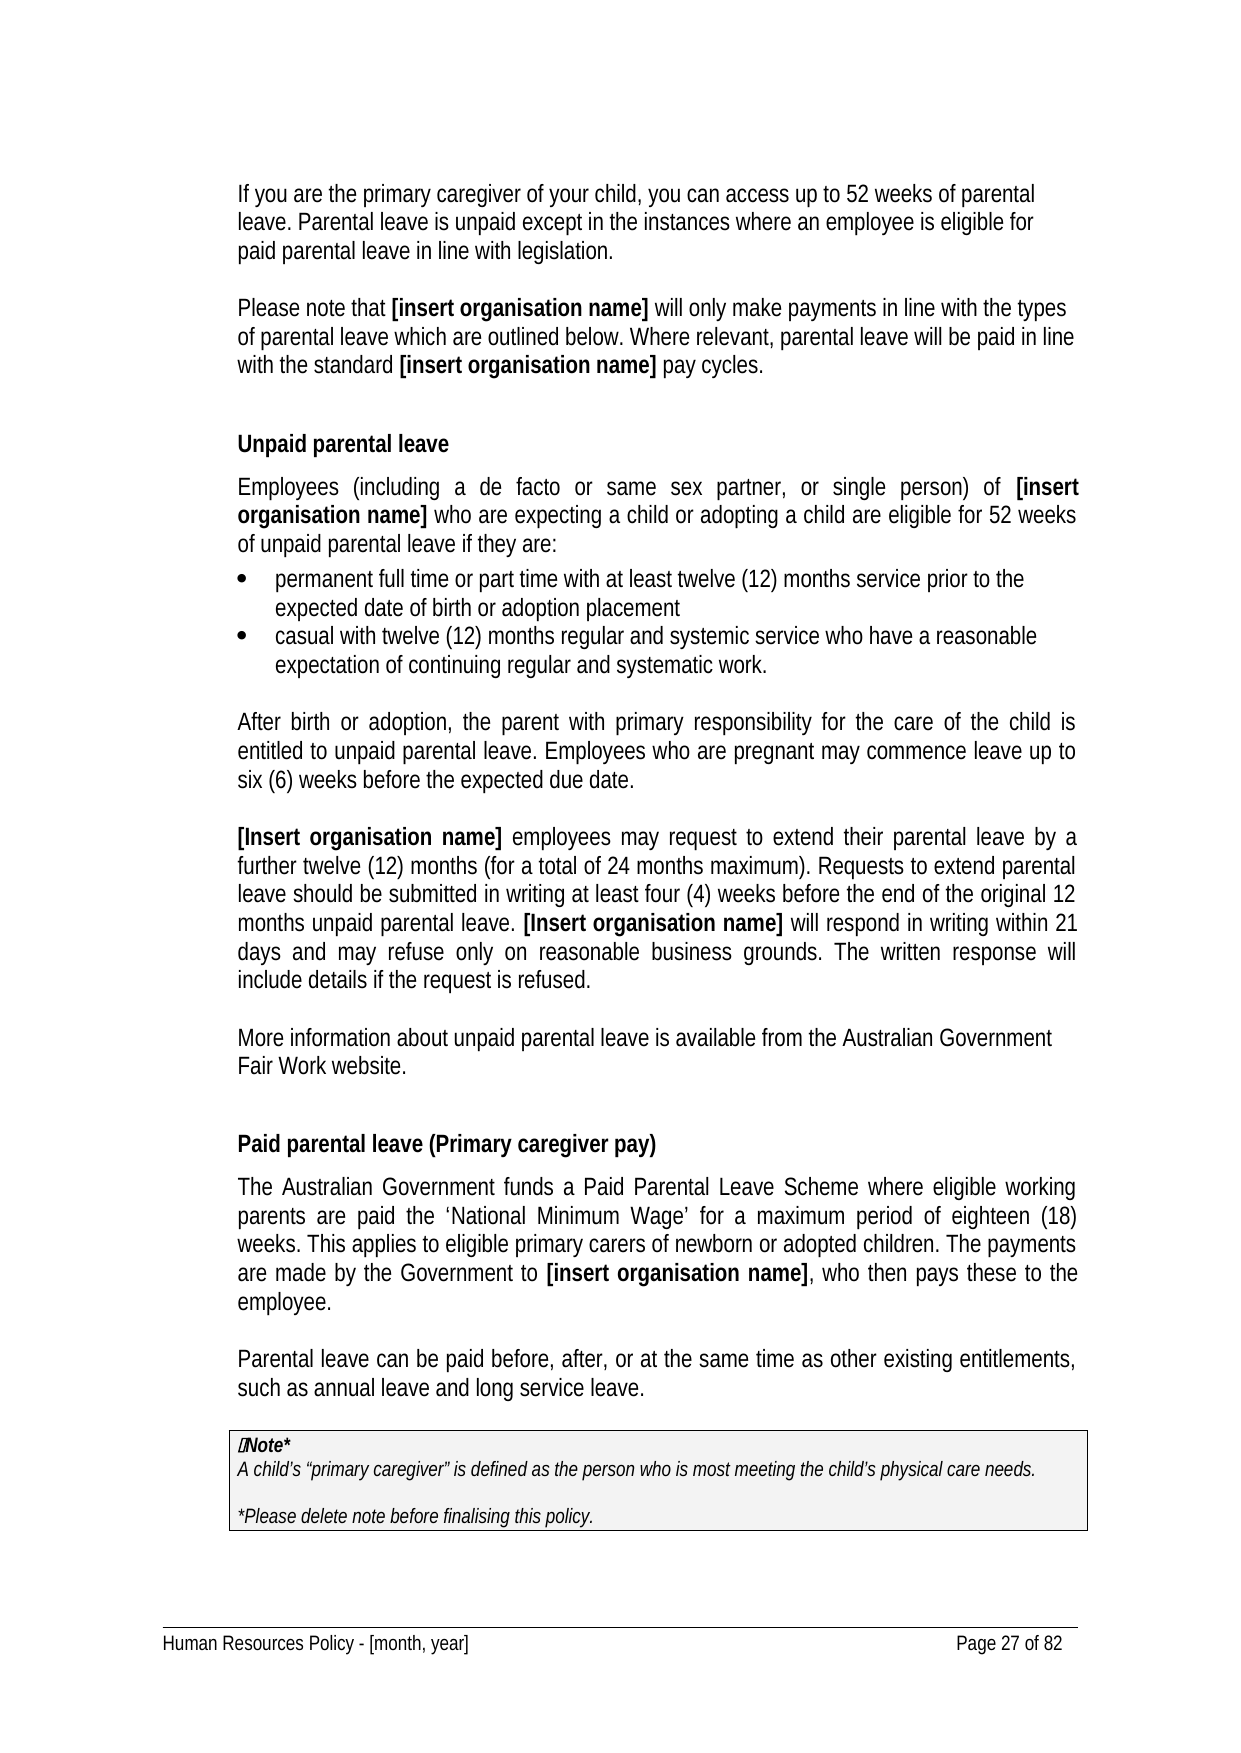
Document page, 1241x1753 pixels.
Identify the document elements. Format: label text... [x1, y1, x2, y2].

text A child’s “primary caregiver” is defined as the person who is most meeting the child’s physical care needs. [230, 1454, 1087, 1478]
text The Australian Government funds a Paid Parental Leave Scheme where eligible working parents are paid the ‘National Minimum Wage’ for a maximum period of eighteen (18) weeks. This applies to eligible primary carers of newborn or adopted children. The payments are made by the Government to [insert organisation name], who then pays these to the employee. [237, 1172, 1078, 1315]
text *Please delete note before finalising this policy. [230, 1502, 1087, 1530]
subtitle Paid parental leave (Primary caregiver pay) [237, 1129, 1078, 1158]
list casual with twelve (12) months regular and systemic service who have a reasonable expectation of continuing regular and systematic work. [237, 621, 1078, 679]
text Parental leave can be paid before, after, or at the same time as other existing entitlements, such as annual leave and long service leave. [237, 1344, 1078, 1401]
text [Insert organisation name] employees may request to extend their parental leave by a further twelve (12) months (for a total of 24 months maximum). Requests to extend parental leave should be submitted in writing at least four (4) weeks before the end of the original 12 months unpaid parental leave. [Insert organisation name] will respond in writing within 21 days and may refuse only on reasonable business grounds. The written response will include details if the request is refused. [237, 822, 1078, 994]
subtitle Unpaid parental leave [237, 429, 1078, 457]
text After birth or adoption, the parent with primary responsibility for the care of the child is entitled to unpaid parental leave. Employees who are pregnant may commence leave up to six (6) weeks before the expected due date. [237, 707, 1078, 793]
text Note* [230, 1431, 1087, 1454]
text If you are the primary caregiver of your child, you can access up to 52 weeks of parental leave. Parental leave is unpaid except in the instances where an employee is eligible for paid parental leave in line with legislation. [237, 179, 1078, 264]
text More information about unpaid parental leave is available from the Australian Government Fair Work website. [237, 1022, 1078, 1108]
text Please note that [insert organisation name] will only make payments in line with the types of parental leave which are outlined below. Where relevant, parental leave will be paid in line with the standard [insert organisation name] pay cycles. [237, 293, 1078, 408]
list permanent full time or part time with at least twelve (12) months service prior to the expected date of birth or adoption placement [237, 564, 1078, 621]
text Employees (including a de facto or same sex partner, or single person) of [insert organisation name] who are expecting a child or adopting a child are eligible for 52 weeks of unpaid parental leave if they are: [237, 472, 1078, 557]
